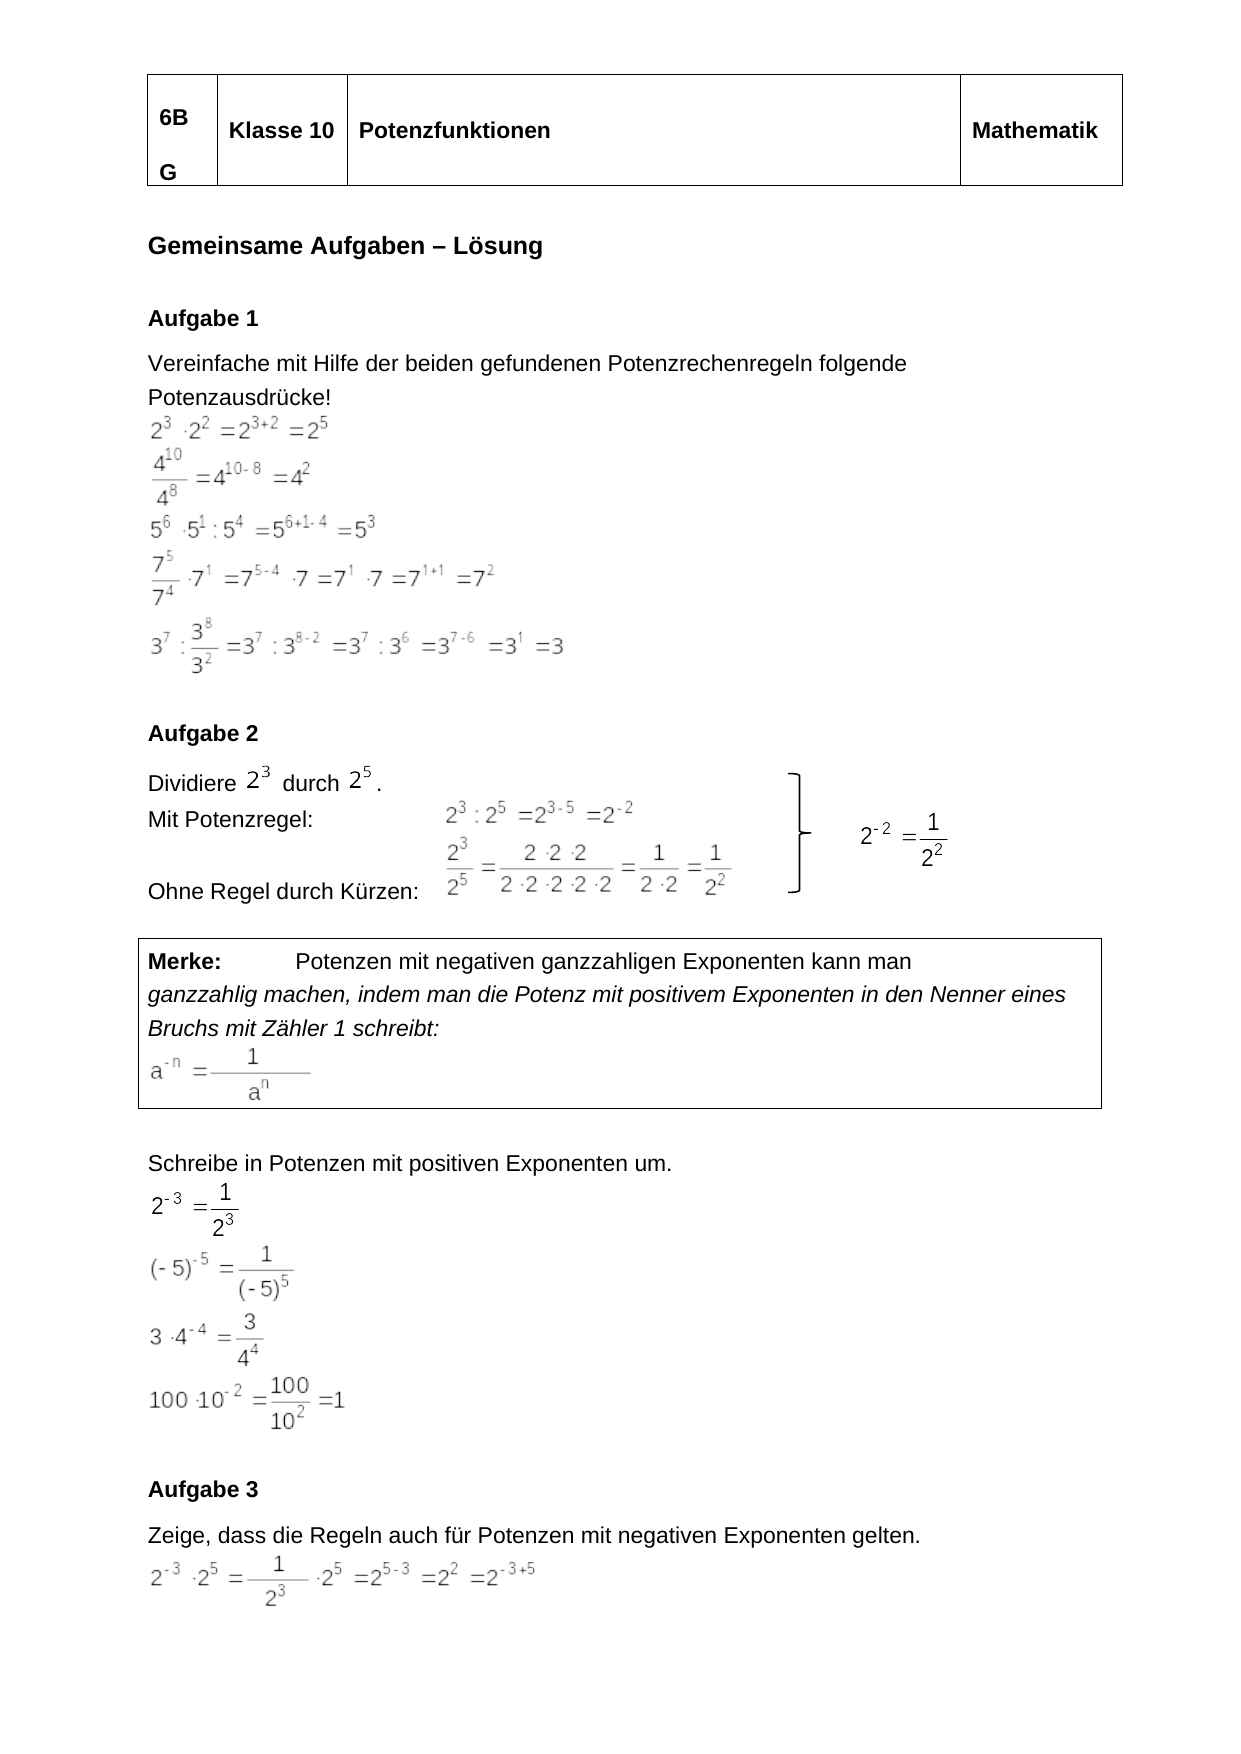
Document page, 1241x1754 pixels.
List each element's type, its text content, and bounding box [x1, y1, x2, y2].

text Merke: Potenzen mit negativen ganzzahligen Exponenten kann man [139, 939, 1101, 974]
text Ohne Regel durch Kürzen: [148, 832, 1092, 904]
text Zeige, dass die Regeln auch für Potenzen mit negativen Exponenten gelten. [148, 1515, 1092, 1548]
text Mit Potenzregel: [801, 796, 1092, 832]
text Schreibe in Potenzen mit positiven Exponenten um. [148, 1143, 1092, 1176]
text Mit Potenzregel: [148, 796, 798, 832]
text Vereinfache mit Hilfe der beiden gefundenen Potenzrechenregeln folgende Potenzausdrücke! [148, 343, 1092, 410]
text Aufgabe 1 [148, 297, 1092, 331]
text Aufgabe 3 [148, 1469, 1092, 1502]
text Gemeinsame Aufgaben – Lösung [148, 227, 1092, 260]
text Dividiere durch . [148, 758, 1092, 796]
text Aufgabe 2 [148, 713, 1092, 746]
text ganzzahlig machen, indem man die Potenz mit positivem Exponenten in den Nenner eines Bruchs mit Zähler 1 schreibt: [148, 974, 1092, 1041]
